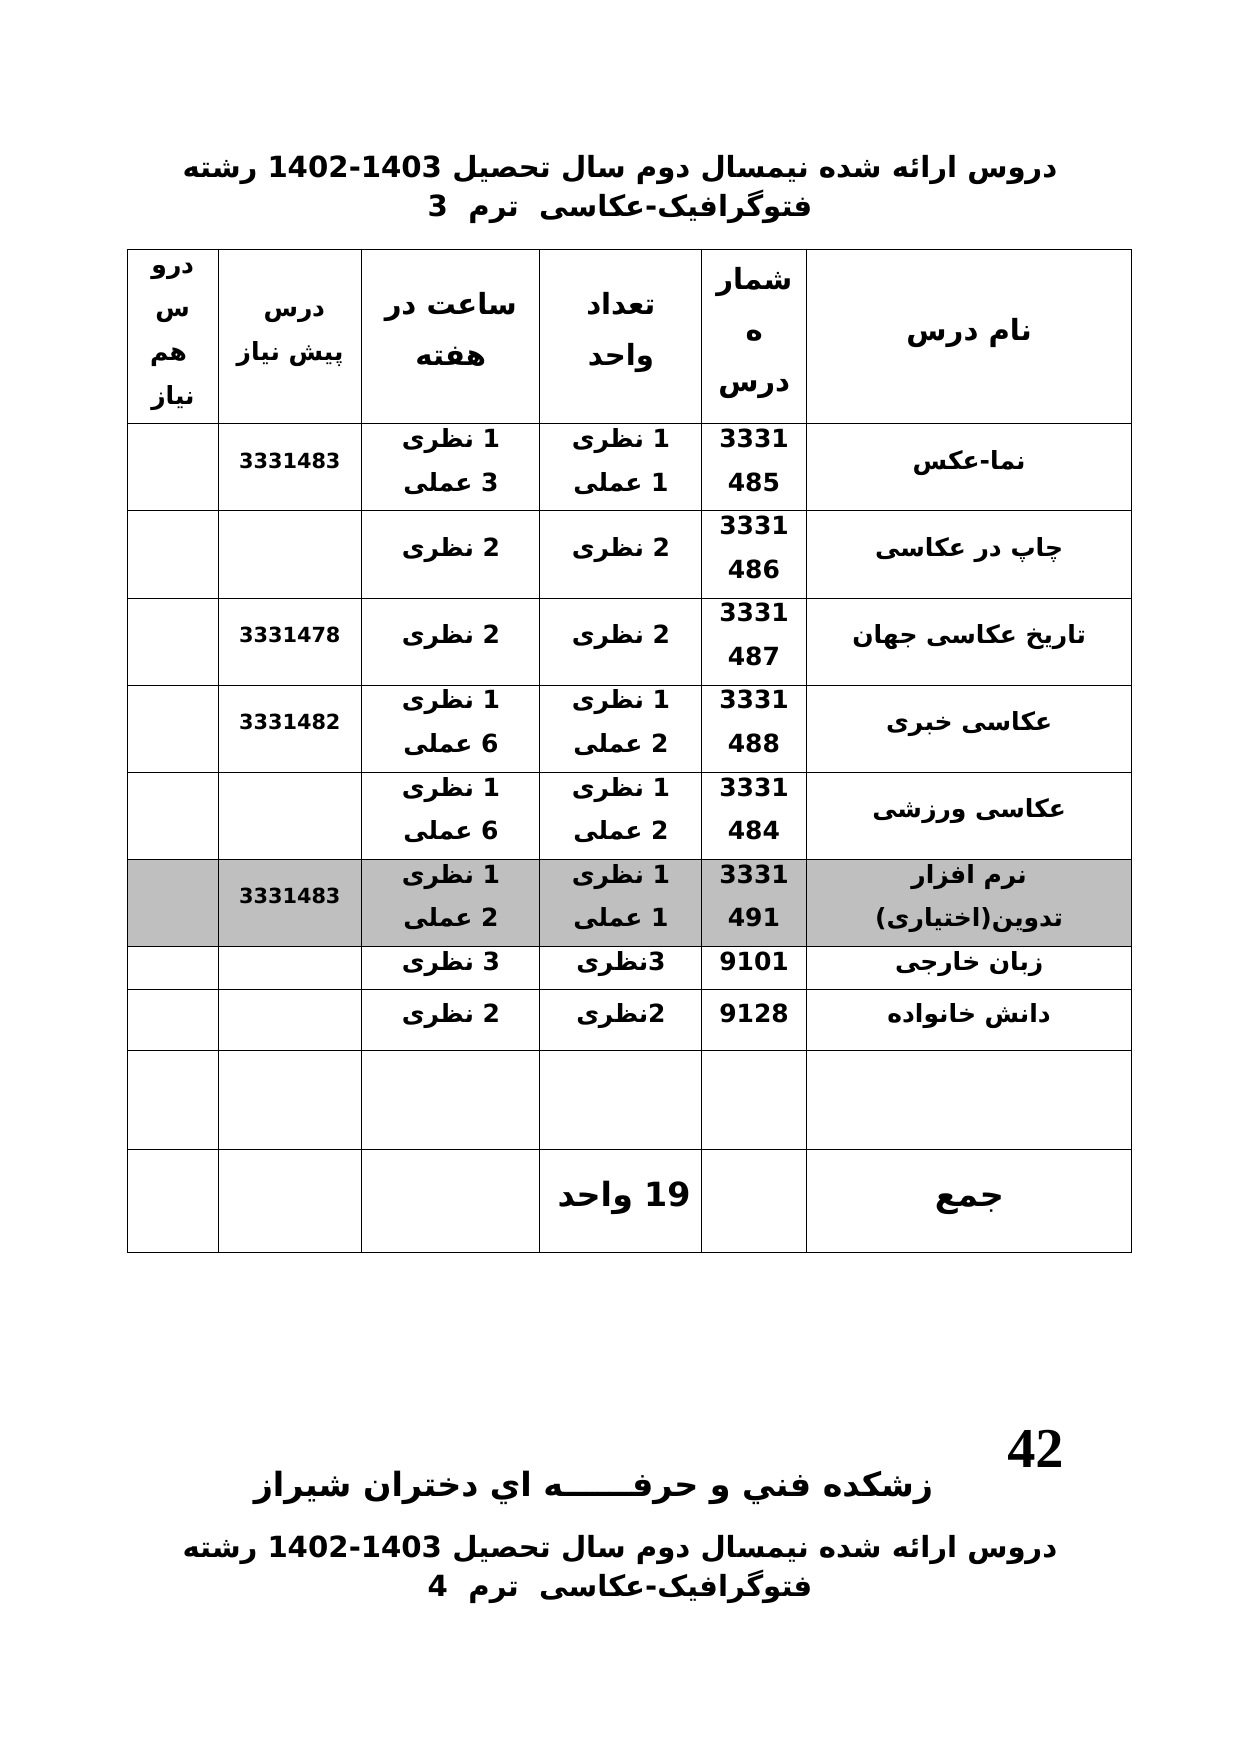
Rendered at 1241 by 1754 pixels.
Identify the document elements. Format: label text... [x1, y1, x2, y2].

table_cell 3331491 [702, 860, 806, 946]
table_cell [128, 511, 218, 597]
table_cell [128, 947, 218, 989]
table_cell [702, 1051, 806, 1149]
table_cell 3331478 [219, 599, 361, 684]
table_cell [128, 686, 218, 772]
table_cell 2 نظری [362, 511, 539, 597]
text دروس ارائه شده نيمسال دوم سال تحصيل 1403-1402 رشته فتوگرافيک-عکاسی ترم 3 [150, 150, 1090, 223]
table_cell [219, 947, 361, 989]
text دروس ارائه شده نيمسال دوم سال تحصيل 1403-1402 رشته فتوگرافيک-عکاسی ترم 4 [150, 1531, 1090, 1603]
table_cell 3331487 [702, 599, 806, 684]
table_cell زبان خارجی [807, 947, 1131, 989]
table_header تعداد واحد [540, 250, 701, 423]
table_cell 1 نظری 2 عملی [362, 860, 539, 946]
table_cell 3331483 [219, 424, 361, 510]
table_cell 1 نظری 6 عملی [362, 686, 539, 772]
table_header دروس هم نياز [128, 250, 218, 423]
table_cell نرم افزار تدوین(اختیاری) [807, 860, 1131, 946]
table_cell [702, 1150, 806, 1252]
table_cell 1 نظری 1 عملی [540, 860, 701, 946]
table_cell [219, 773, 361, 859]
table_cell [362, 1051, 539, 1149]
table_cell [128, 424, 218, 510]
table_cell 3331484 [702, 773, 806, 859]
table_cell 2نظری [540, 990, 701, 1050]
table_cell 3نظری [540, 947, 701, 989]
table_cell [219, 1150, 361, 1252]
table_cell 3331483 [219, 860, 361, 946]
table_cell [219, 990, 361, 1050]
table_cell 1 نظری 1 عملی [540, 424, 701, 510]
table_cell 3 نظری [362, 947, 539, 989]
table_cell 1 نظری 2 عملی [540, 686, 701, 772]
table_cell [128, 773, 218, 859]
table_cell [219, 511, 361, 597]
table_cell [128, 990, 218, 1050]
table_cell 1 نظری 6 عملی [362, 773, 539, 859]
table_cell جمع [807, 1150, 1131, 1252]
table_header نام درس [807, 250, 1131, 423]
table_cell تاریخ عکاسی جهان [807, 599, 1131, 684]
table_cell 3331482 [219, 686, 361, 772]
table_cell 9128 [702, 990, 806, 1050]
table_header ساعت در هفته [362, 250, 539, 423]
table_cell عکاسی خبری [807, 686, 1131, 772]
table_cell عکاسی ورزشی [807, 773, 1131, 859]
text آموزشكده فني و حرفــــــه اي دختران شيراز [150, 1465, 931, 1504]
table_header شماره درس [702, 250, 806, 423]
table_cell [219, 1051, 361, 1149]
table_cell 1 نظری 2 عملی [540, 773, 701, 859]
table_cell 1 نظری 3 عملی [362, 424, 539, 510]
table_cell دانش خانواده [807, 990, 1131, 1050]
table_header درس پيش نياز [219, 250, 361, 423]
table_cell [128, 860, 218, 946]
table_cell 9101 [702, 947, 806, 989]
table_cell [128, 1150, 218, 1252]
table_cell 2 نظری [362, 990, 539, 1050]
table_cell [540, 1051, 701, 1149]
table_cell 3331485 [702, 424, 806, 510]
table_cell 2 نظری [540, 511, 701, 597]
table_cell 3331486 [702, 511, 806, 597]
table_cell نما-عکس [807, 424, 1131, 510]
table_cell [362, 1150, 539, 1252]
table_cell 3331488 [702, 686, 806, 772]
table_cell [128, 599, 218, 684]
table_cell [128, 1051, 218, 1149]
table_cell [807, 1051, 1131, 1149]
table_cell چاپ در عکاسی [807, 511, 1131, 597]
table_cell 2 نظری [540, 599, 701, 684]
table_cell 2 نظری [362, 599, 539, 684]
table_cell 19 واحد [540, 1150, 701, 1252]
